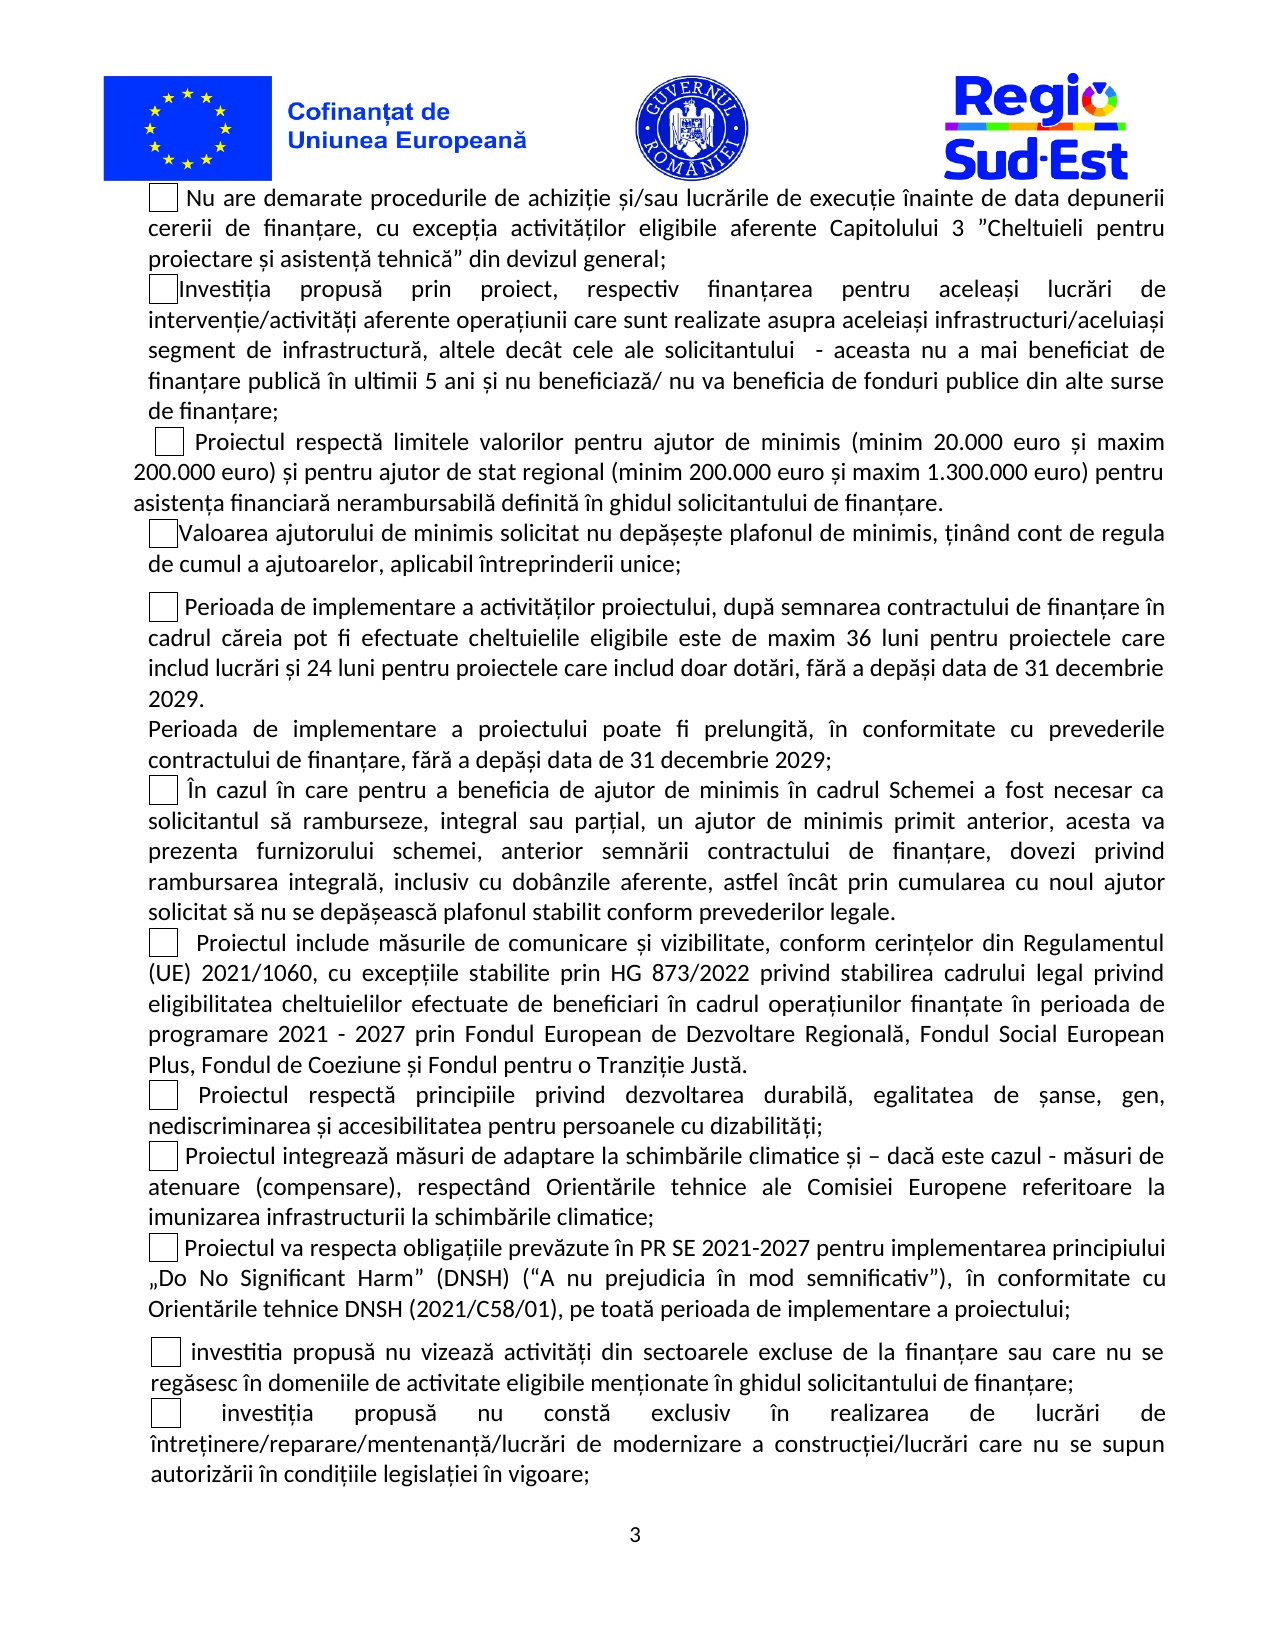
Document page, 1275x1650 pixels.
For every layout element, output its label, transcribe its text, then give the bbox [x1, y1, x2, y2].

list Nu are demarate procedurile de achiziție și/sau lucrările de execuție înainte de data depunerii cererii de finanțare, cu excepția activităților eligibile aferente Capitolului 3 ”Cheltuieli pentru proiectare şi asistenţă tehnică” din devizul general; [148, 182, 1167, 273]
picture [103, 73, 1128, 182]
list Perioada de implementare a activităților proiectului, după semnarea contractului de finanțare în cadrul căreia pot fi efectuate cheltuielile eligibile este de maxim 36 luni pentru proiectele care includ lucrări și 24 luni pentru proiectele care includ doar dotări, fără a depăși data de 31 decembrie 2029. [148, 591, 1167, 713]
list Proiectul respectă principiile privind dezvoltarea durabilă, egalitatea de șanse, gen, nediscriminarea și accesibilitatea pentru persoanele cu dizabilităţi; [148, 1079, 1167, 1141]
list Investiția propusă prin proiect, respectiv finanţarea pentru aceleași lucrări de intervenție/activități aferente operațiunii care sunt realizate asupra aceleiași infrastructuri/aceluiași segment de infrastructură, altele decât cele ale solicitantului - aceasta nu a mai beneficiat de finanţare publică în ultimii 5 ani şi nu beneficiază/ nu va beneficia de fonduri publice din alte surse de finanţare; [148, 273, 1167, 426]
text Proiectul respectă limitele valorilor pentru ajutor de minimis (minim 20.000 euro și maxim 200.000 euro) și pentru ajutor de stat regional (minim 200.000 euro și maxim 1.300.000 euro) pentru asistența financiară nerambursabilă definită în ghidul solicitantului de finanțare. [133, 426, 1167, 518]
list Perioada de implementare a proiectului poate fi prelungită, în conformitate cu prevederile contractului de finanțare, fără a depăși data de 31 decembrie 2029; [148, 713, 1167, 774]
list investiția propusă nu constă exclusiv în realizarea de lucrări de întreținere/reparare/mentenanță/lucrări de modernizare a construcției/lucrări care nu se supun autorizării în condițiile legislației în vigoare; [150, 1397, 1167, 1489]
list Valoarea ajutorului de minimis solicitat nu depășește plafonul de minimis, ținând cont de regula de cumul a ajutoarelor, aplicabil întreprinderii unice; [148, 518, 1167, 579]
list Proiectul va respecta obligaţiile prevăzute în PR SE 2021-2027 pentru implementarea principiului „Do No Significant Harm” (DNSH) (“A nu prejudicia în mod semnificativ”), în conformitate cu Orientările tehnice DNSH (2021/C58/01), pe toată perioada de implementare a proiectului; [148, 1232, 1167, 1324]
list Proiectul integrează măsuri de adaptare la schimbările climatice și – dacă este cazul - măsuri de atenuare (compensare), respectând Orientările tehnice ale Comisiei Europene referitoare la imunizarea infrastructurii la schimbările climatice; [148, 1141, 1167, 1232]
list Proiectul include măsurile de comunicare și vizibilitate, conform cerințelor din Regulamentul (UE) 2021/1060, cu excepțiile stabilite prin HG 873/2022 privind stabilirea cadrului legal privind eligibilitatea cheltuielilor efectuate de beneficiari în cadrul operațiunilor finanțate în perioada de programare 2021 - 2027 prin Fondul European de Dezvoltare Regională, Fondul Social European Plus, Fondul de Coeziune și Fondul pentru o Tranziție Justă. [148, 927, 1167, 1079]
list În cazul în care pentru a beneficia de ajutor de minimis în cadrul Schemei a fost necesar ca solicitantul să ramburseze, integral sau parțial, un ajutor de minimis primit anterior, acesta va prezenta furnizorului schemei, anterior semnării contractului de finanțare, dovezi privind rambursarea integrală, inclusiv cu dobânzile aferente, astfel încât prin cumularea cu noul ajutor solicitat să nu se depăşească plafonul stabilit conform prevederilor legale. [148, 774, 1167, 927]
list investitia propusă nu vizează activități din sectoarele excluse de la finanțare sau care nu se regăsesc în domeniile de activitate eligibile menționate în ghidul solicitantului de finanțare; [150, 1336, 1167, 1397]
